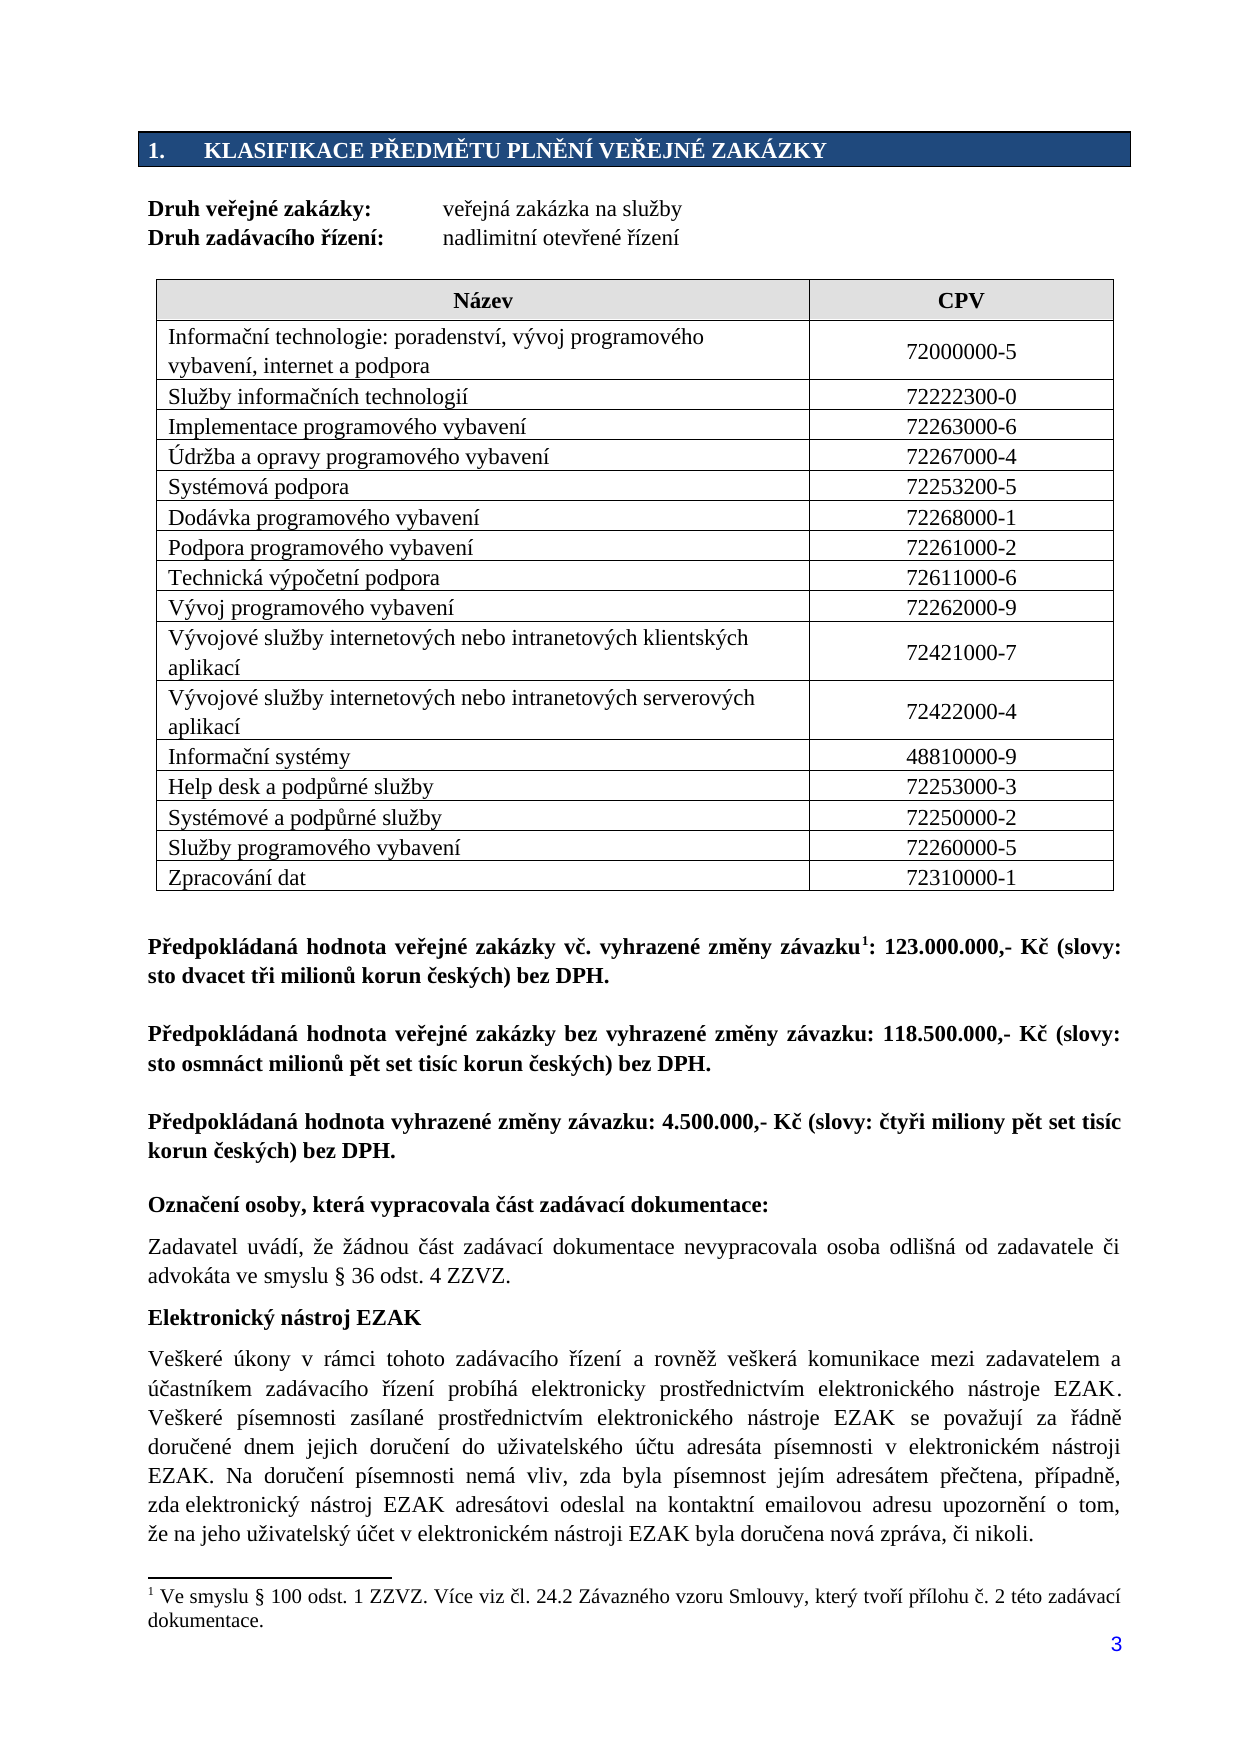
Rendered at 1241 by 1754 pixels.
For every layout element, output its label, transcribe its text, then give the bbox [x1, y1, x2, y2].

table_cell Informační systémy [157, 740, 809, 769]
table_cell 72250000-2 [810, 801, 1113, 830]
table_cell 72260000-5 [810, 831, 1113, 860]
text Veškeré úkony v rámci tohoto zadávacího řízení a rovněž veškerá komunikace mezi zadavatelem a účastníkem zadávacího řízení probíhá elektronicky prostřednictvím elektronického nástroje EZAK. Veškeré písemnosti zasílané prostřednictvím elektronického nástroje EZAK se považují za řádně doručené dnem jejich doručení do uživatelského účtu adresáta písemnosti v elektronickém nástroji EZAK. Na doručení písemnosti nemá vliv, zda byla písemnost jejím adresátem přečtena, případně, zda elektronický nástroj EZAK adresátovi odeslal na kontaktní emailovou adresu upozornění o tom, že na jeho uživatelský účet v elektronickém nástroji EZAK byla doručena nová zpráva, či nikoli. [148, 1343, 1122, 1547]
text Zadavatel uvádí, že žádnou část zadávací dokumentace nevypracovala osoba odlišná od zadavatele či advokáta ve smyslu § 36 odst. 4 ZZVZ. [148, 1230, 1122, 1288]
table_cell 48810000-9 [810, 740, 1113, 769]
table_cell 72253200-5 [810, 471, 1113, 500]
subtitle KLASIFIKACE PŘEDMĚTU PLNĚNÍ VEŘEJNÉ ZAKÁZKY [139, 133, 1130, 166]
table_cell Systémové a podpůrné služby [157, 801, 809, 830]
table_cell Informační technologie: poradenství, vývoj programového vybavení, internet a podpora [157, 321, 809, 379]
table_cell Dodávka programového vybavení [157, 501, 809, 530]
table_cell 72268000-1 [810, 501, 1113, 530]
table_cell Technická výpočetní podpora [157, 561, 809, 590]
table_cell Vývojové služby internetových nebo intranetových klientských aplikací [157, 622, 809, 680]
table_cell Vývoj programového vybavení [157, 591, 809, 621]
table_cell 72222300-0 [810, 380, 1113, 409]
table_cell Help desk a podpůrné služby [157, 771, 809, 800]
table_cell 72310000-1 [810, 861, 1113, 890]
table_cell 72422000-4 [810, 681, 1113, 739]
table_cell Implementace programového vybavení [157, 410, 809, 439]
table_cell 72000000-5 [810, 321, 1113, 379]
table_cell Systémová podpora [157, 471, 809, 500]
text Druh zadávacího řízení: nadlimitní otevřené řízení [148, 221, 1122, 250]
table_cell Služby programového vybavení [157, 831, 809, 860]
table_cell 72263000-6 [810, 410, 1113, 439]
text Předpokládaná hodnota veřejné zakázky vč. vyhrazené změny závazku: 123.000.000,- Kč (slovy: sto dvacet tři milionů korun českých) bez DPH. [148, 930, 1122, 988]
table_cell 72262000-9 [810, 591, 1113, 621]
table_header Název [157, 280, 809, 319]
table_header CPV [810, 280, 1113, 319]
text Předpokládaná hodnota vyhrazené změny závazku: 4.500.000,- Kč (slovy: čtyři miliony pět set tisíc korun českých) bez DPH. [148, 1105, 1122, 1163]
table_cell 72421000-7 [810, 622, 1113, 680]
table_cell 72267000-4 [810, 440, 1113, 469]
text Elektronický nástroj EZAK [148, 1301, 1122, 1330]
table_cell 72611000-6 [810, 561, 1113, 590]
text Druh veřejné zakázky: veřejná zakázka na služby [148, 192, 1122, 221]
table_cell 72253000-3 [810, 771, 1113, 800]
table_cell Vývojové služby internetových nebo intranetových serverových aplikací [157, 681, 809, 739]
table_cell Zpracování dat [157, 861, 809, 890]
text Označení osoby, která vypracovala část zadávací dokumentace: [148, 1188, 1122, 1218]
table_cell Podpora programového vybavení [157, 531, 809, 560]
table_cell Služby informačních technologií [157, 380, 809, 409]
table_cell Údržba a opravy programového vybavení [157, 440, 809, 469]
text Předpokládaná hodnota veřejné zakázky bez vyhrazené změny závazku: 118.500.000,- Kč (slovy: sto osmnáct milionů pět set tisíc korun českých) bez DPH. [148, 1018, 1122, 1076]
table_cell 72261000-2 [810, 531, 1113, 560]
